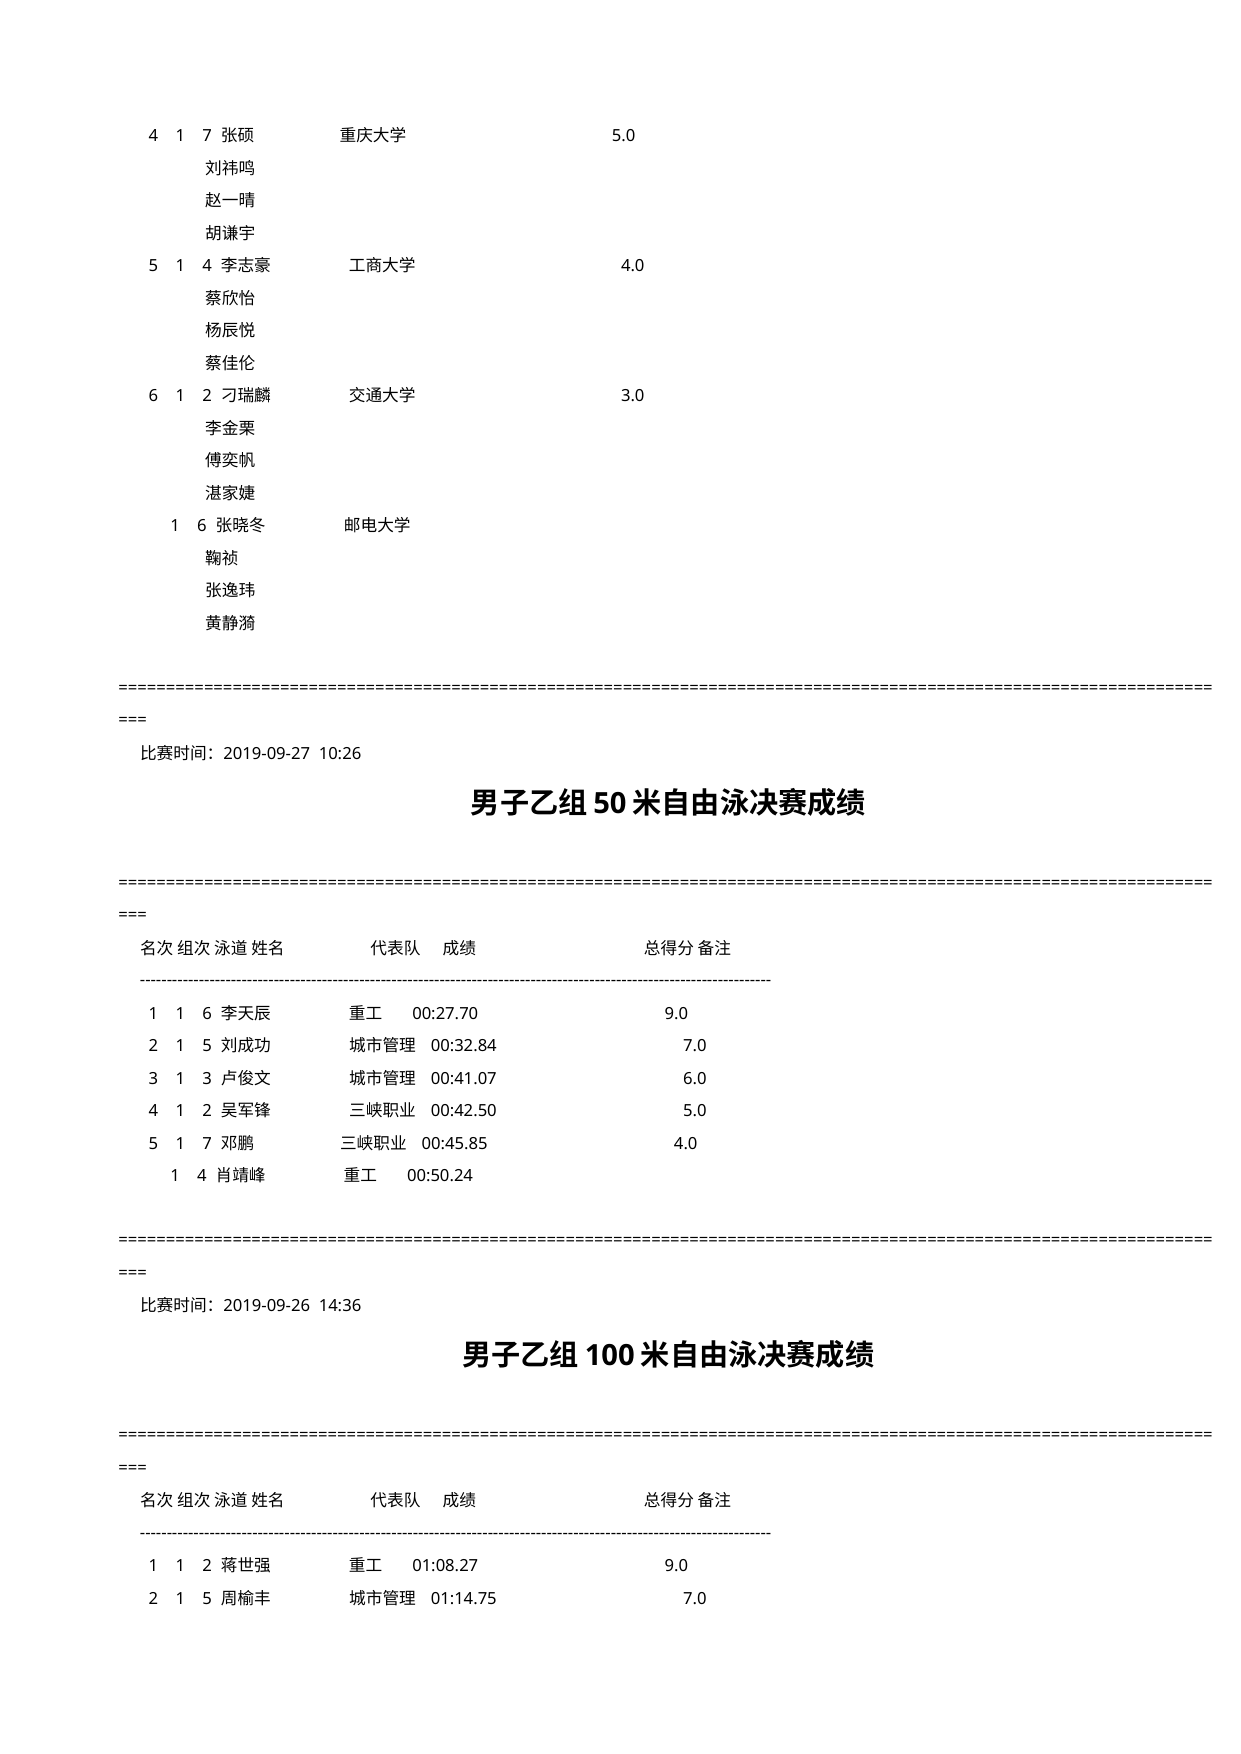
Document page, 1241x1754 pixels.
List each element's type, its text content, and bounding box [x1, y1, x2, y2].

table_cell ---------------------------------------------------------------------------------------------------------------------- [107, 963, 1229, 996]
table_cell 黄静漪 [107, 606, 1229, 638]
table_cell 杨辰悦 [107, 313, 1229, 346]
table_cell 3 1 3 卢俊文 城市管理 00:41.07 6.0 [107, 1061, 1229, 1093]
table_cell 1 4 肖靖峰 重工 00:50.24 [107, 1158, 1229, 1191]
table_cell 2 1 5 刘成功 城市管理 00:32.84 7.0 [107, 1028, 1229, 1061]
table_cell 鞠祯 [107, 541, 1229, 573]
table_cell 男子乙组50米自由泳决赛成绩 [107, 768, 1229, 833]
table_cell 蔡欣怡 [107, 281, 1229, 313]
table_cell 李金栗 [107, 411, 1229, 443]
table_cell 名次 组次 泳道 姓名 代表队 成绩 总得分 备注 [107, 931, 1229, 963]
table_cell 4 1 7 张硕 重庆大学 5.0 [107, 118, 1229, 151]
table_cell 赵一晴 [107, 183, 1229, 216]
table_cell ====================================================================================================================== [107, 833, 1229, 931]
table_cell 1 1 2 蒋世强 重工 01:08.27 9.0 [107, 1548, 1229, 1581]
table_cell 傅奕帆 [107, 443, 1229, 476]
table_cell 刘祎鸣 [107, 151, 1229, 183]
table_cell 2 1 5 周榆丰 城市管理 01:14.75 7.0 [107, 1581, 1229, 1613]
table_cell 5 1 7 邓鹏 三峡职业 00:45.85 4.0 [107, 1126, 1229, 1158]
table_cell 比赛时间：2019-09-26 14:36 [107, 1288, 1229, 1321]
table_cell ====================================================================================================================== [107, 638, 1229, 736]
table_cell 张逸玮 [107, 573, 1229, 606]
table_cell 1 1 6 李天辰 重工 00:27.70 9.0 [107, 996, 1229, 1028]
table_cell 湛家婕 [107, 476, 1229, 508]
table_cell ---------------------------------------------------------------------------------------------------------------------- [107, 1516, 1229, 1548]
table_cell ====================================================================================================================== [107, 1386, 1229, 1483]
table_cell 胡谦宇 [107, 216, 1229, 248]
table_cell 5 1 4 李志豪 工商大学 4.0 [107, 248, 1229, 281]
table_cell 蔡佳伦 [107, 346, 1229, 378]
table_cell 4 1 2 吴军锋 三峡职业 00:42.50 5.0 [107, 1093, 1229, 1126]
table_cell 6 1 2 刁瑞麟 交通大学 3.0 [107, 378, 1229, 411]
table_cell 1 6 张晓冬 邮电大学 [107, 508, 1229, 541]
table_cell ====================================================================================================================== [107, 1191, 1229, 1288]
table_cell 名次 组次 泳道 姓名 代表队 成绩 总得分 备注 [107, 1483, 1229, 1516]
table_cell 男子乙组100米自由泳决赛成绩 [107, 1321, 1229, 1386]
table_cell 比赛时间：2019-09-27 10:26 [107, 736, 1229, 768]
